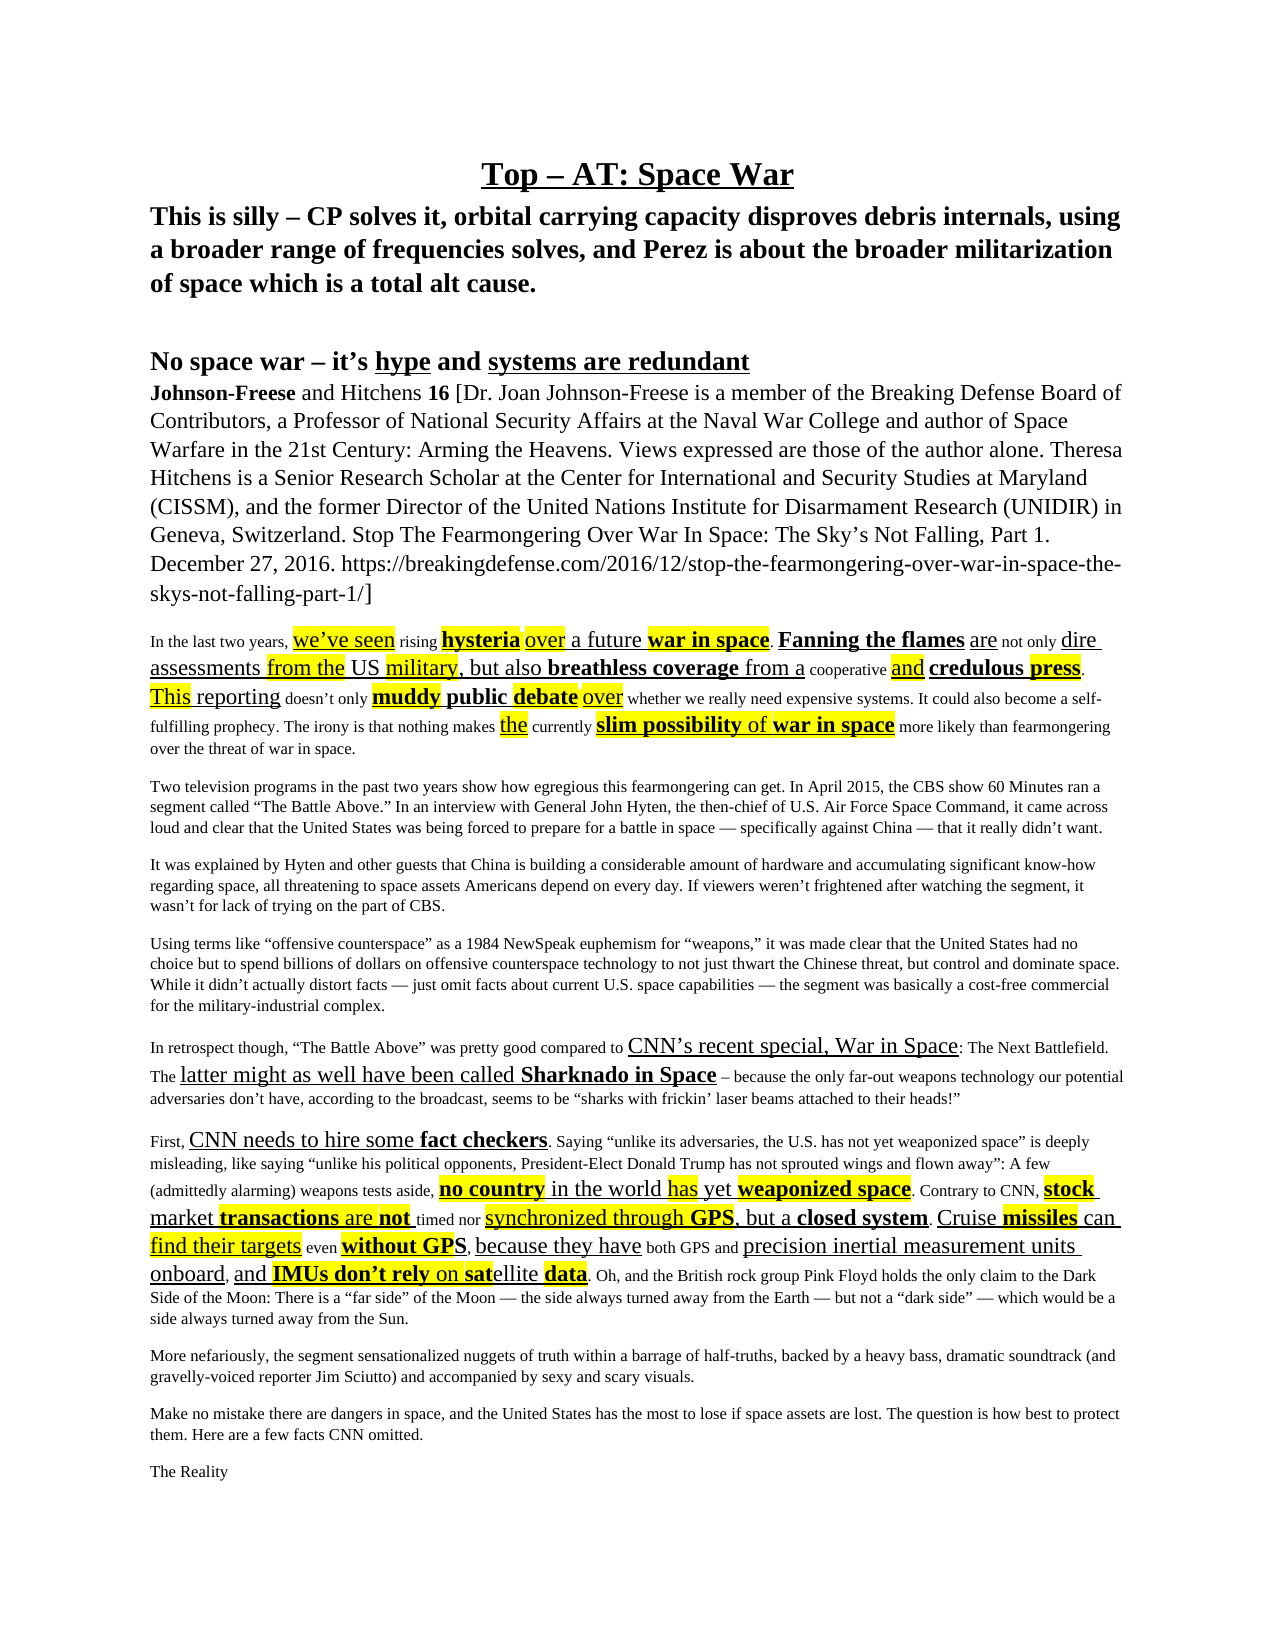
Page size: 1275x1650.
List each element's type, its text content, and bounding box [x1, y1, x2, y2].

text First, CNN needs to hire some fact checkers. Saying “unlike its adversaries, the U.S. has not yet weaponized space” is deeply misleading, like saying “unlike his political opponents, President-Elect Donald Trump has not sprouted wings and flown away”: A few (admittedly alarming) weapons tests aside, no country in the world has yet weaponized space. Contrary to CNN, stock market transactions are not timed nor synchronized through GPS, but a closed system. Cruise missiles can find their targets even without GPS, because they have both GPS and precision inertial measurement units onboard, and IMUs don’t rely on satellite data. Oh, and the British rock group Pink Floyd holds the only claim to the Dark Side of the Moon: There is a “far side” of the Moon — the side always turned away from the Earth — but not a “dark side” — which would be a side always turned away from the Sun. [150, 1126, 1125, 1328]
text In the last two years, we’ve seen rising hysteria over a future war in space. Fanning the flames are not only dire assessments from the US military, but also breathless coverage from a cooperative and credulous press. This reporting doesn’t only muddy public debate over whether we really need expensive systems. It could also become a self-fulfilling prophecy. The irony is that nothing makes the currently slim possibility of war in space more likely than fearmongering over the threat of war in space. [150, 626, 1125, 758]
text Using terms like “offensive counterspace” as a 1984 NewSpeak euphemism for “weapons,” it was made clear that the United States had no choice but to spend billions of dollars on offensive counterspace technology to not just thwart the Chinese threat, but control and dominate space. While it didn’t actually distort facts — just omit facts about current U.S. space capabilities — the segment was basically a cost-free commercial for the military-industrial complex. [150, 933, 1125, 1014]
text More nefariously, the segment sensationalized nuggets of truth within a barrage of half-truths, backed by a heavy bass, dramatic soundtrack (and gravelly-voiced reporter Jim Sciutto) and accompanied by sexy and scary visuals. [150, 1346, 1125, 1386]
text The Reality [150, 1462, 1125, 1481]
subtitle No space war – it’s hype and systems are redundant [150, 345, 1125, 377]
subtitle Top – AT: Space War [150, 154, 1125, 192]
text Make no mistake there are dangers in space, and the United States has the most to lose if space assets are lost. The question is how best to protect them. Here are a few facts CNN omitted. [150, 1404, 1125, 1444]
subtitle This is silly – CP solves it, orbital carrying capacity disproves debris internals, using a broader range of frequencies solves, and Perez is about the broader militarization of space which is a total alt cause. [150, 200, 1125, 298]
text In retrospect though, “The Battle Above” was pretty good compared to CNN’s recent special, War in Space: The Next Battlefield. The latter might as well have been called Sharknado in Space – because the only far-out weapons technology our potential adversaries don’t have, according to the broadcast, seems to be “sharks with frickin’ laser beams attached to their heads!” [150, 1033, 1125, 1108]
text Johnson-Freese and Hitchens 16 [Dr. Joan Johnson-Freese is a member of the Breaking Defense Board of Contributors, a Professor of National Security Affairs at the Naval War College and author of Space Warfare in the 21st Century: Arming the Heavens. Views expressed are those of the author alone. Theresa Hitchens is a Senior Research Scholar at the Center for International and Security Studies at Maryland (CISSM), and the former Director of the United Nations Institute for Disarmament Research (UNIDIR) in Geneva, Switzerland. Stop The Fearmongering Over War In Space: The Sky’s Not Falling, Part 1. December 27, 2016. https://breakingdefense.com/2016/12/stop-the-fearmongering-over-war-in-space-the-skys-not-falling-part-1/] [150, 379, 1125, 607]
text Two television programs in the past two years show how egregious this fearmongering can get. In April 2015, the CBS show 60 Minutes ran a segment called “The Battle Above.” In an interview with General John Hyten, the then-chief of U.S. Air Force Space Command, it came across loud and clear that the United States was being forced to prepare for a battle in space — specifically against China — that it really didn’t want. [150, 776, 1125, 837]
text It was explained by Hyten and other guests that China is building a considerable amount of hardware and accumulating significant know-how regarding space, all threatening to space assets Americans depend on every day. If viewers weren’t frightened after watching the segment, it wasn’t for lack of trying on the part of CBS. [150, 855, 1125, 915]
